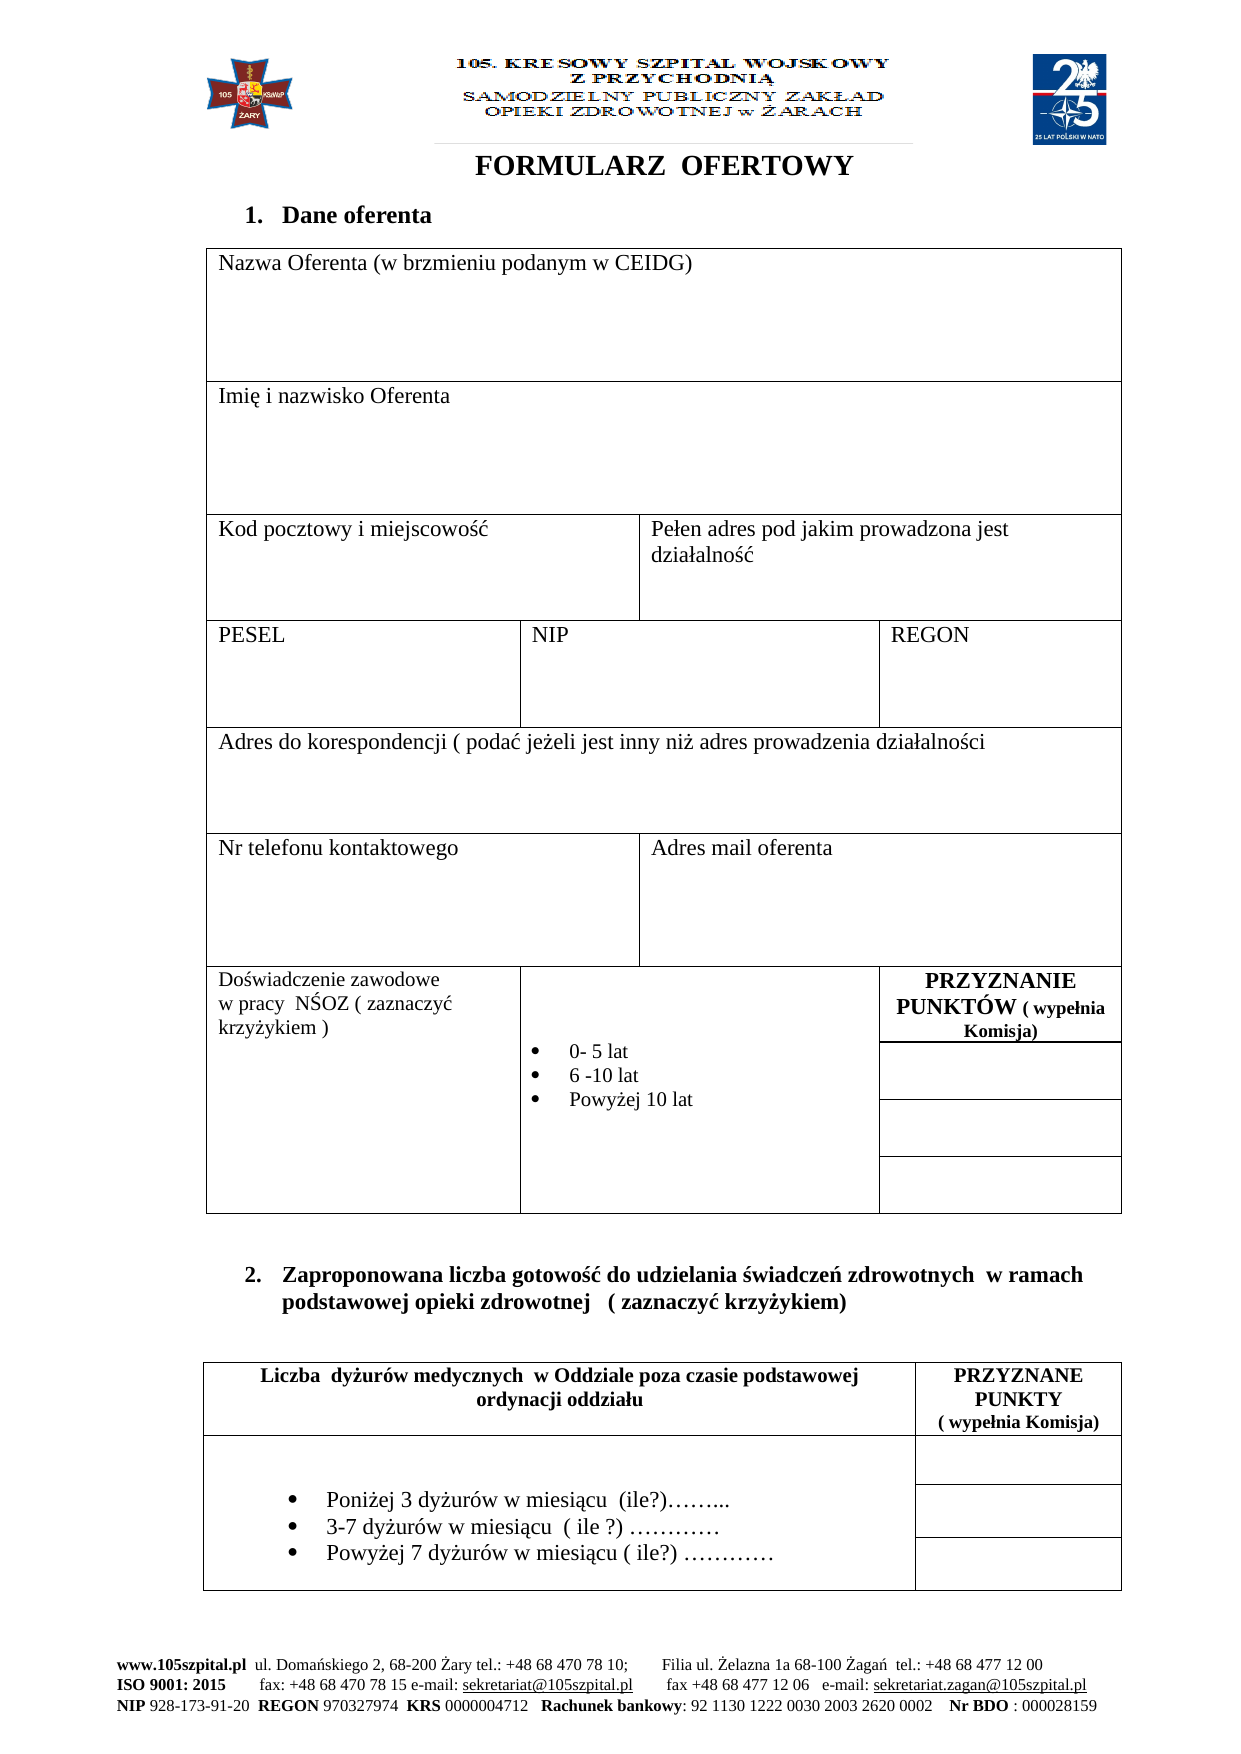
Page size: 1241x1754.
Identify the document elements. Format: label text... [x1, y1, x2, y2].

list Dane oferenta [244, 201, 1122, 229]
table_cell Imię i nazwisko Oferenta [207, 382, 1121, 514]
picture [1032, 54, 1107, 145]
text FORMULARZ OFERTOWY [207, 148, 1122, 181]
picture [206, 58, 293, 129]
table_cell NIP [521, 621, 879, 727]
table_cell PRZYZNANIE PUNKTÓW ( wypełnia Komisja) [880, 967, 1121, 1041]
table_header Liczba dyżurów medycznych w Oddziale poza czasie podstawowej ordynacji oddziału [204, 1363, 915, 1435]
table_cell Poniżej 3 dyżurów w miesiącu (ile?)……... 3-7 dyżurów w miesiącu ( ile ?) ………… Powyżej 7 dyżurów w miesiącu ( ile?) ………… [204, 1436, 915, 1589]
table_cell Nr telefonu kontaktowego [207, 834, 639, 966]
table_cell Pełen adres pod jakim prowadzona jest działalność [640, 515, 1121, 620]
table_cell PESEL [207, 621, 520, 727]
table_cell 0- 5 lat 6 -10 lat Powyżej 10 lat [521, 967, 879, 1213]
table_cell [916, 1485, 1121, 1537]
table_cell [880, 1157, 1121, 1213]
table_cell [880, 1100, 1121, 1156]
table_cell Adres mail oferenta [640, 834, 1121, 966]
table_cell Adres do korespondencji ( podać jeżeli jest inny niż adres prowadzenia działalności [207, 728, 1121, 833]
picture [434, 49, 914, 144]
table_cell Kod pocztowy i miejscowość [207, 515, 639, 620]
table_header Nazwa Oferenta (w brzmieniu podanym w CEIDG) [207, 249, 1121, 381]
table_cell [916, 1436, 1121, 1484]
table_cell [880, 1043, 1121, 1098]
table_header PRZYZNANE PUNKTY ( wypełnia Komisja) [916, 1363, 1121, 1435]
table_cell [916, 1538, 1121, 1589]
list Zaproponowana liczba gotowość do udzielania świadczeń zdrowotnych w ramach podstawowej opieki zdrowotnej ( zaznaczyć krzyżykiem) [244, 1261, 1122, 1314]
table_cell REGON [880, 621, 1121, 727]
table_cell Doświadczenie zawodowe w pracy NŚOZ ( zaznaczyć krzyżykiem ) [207, 967, 520, 1213]
